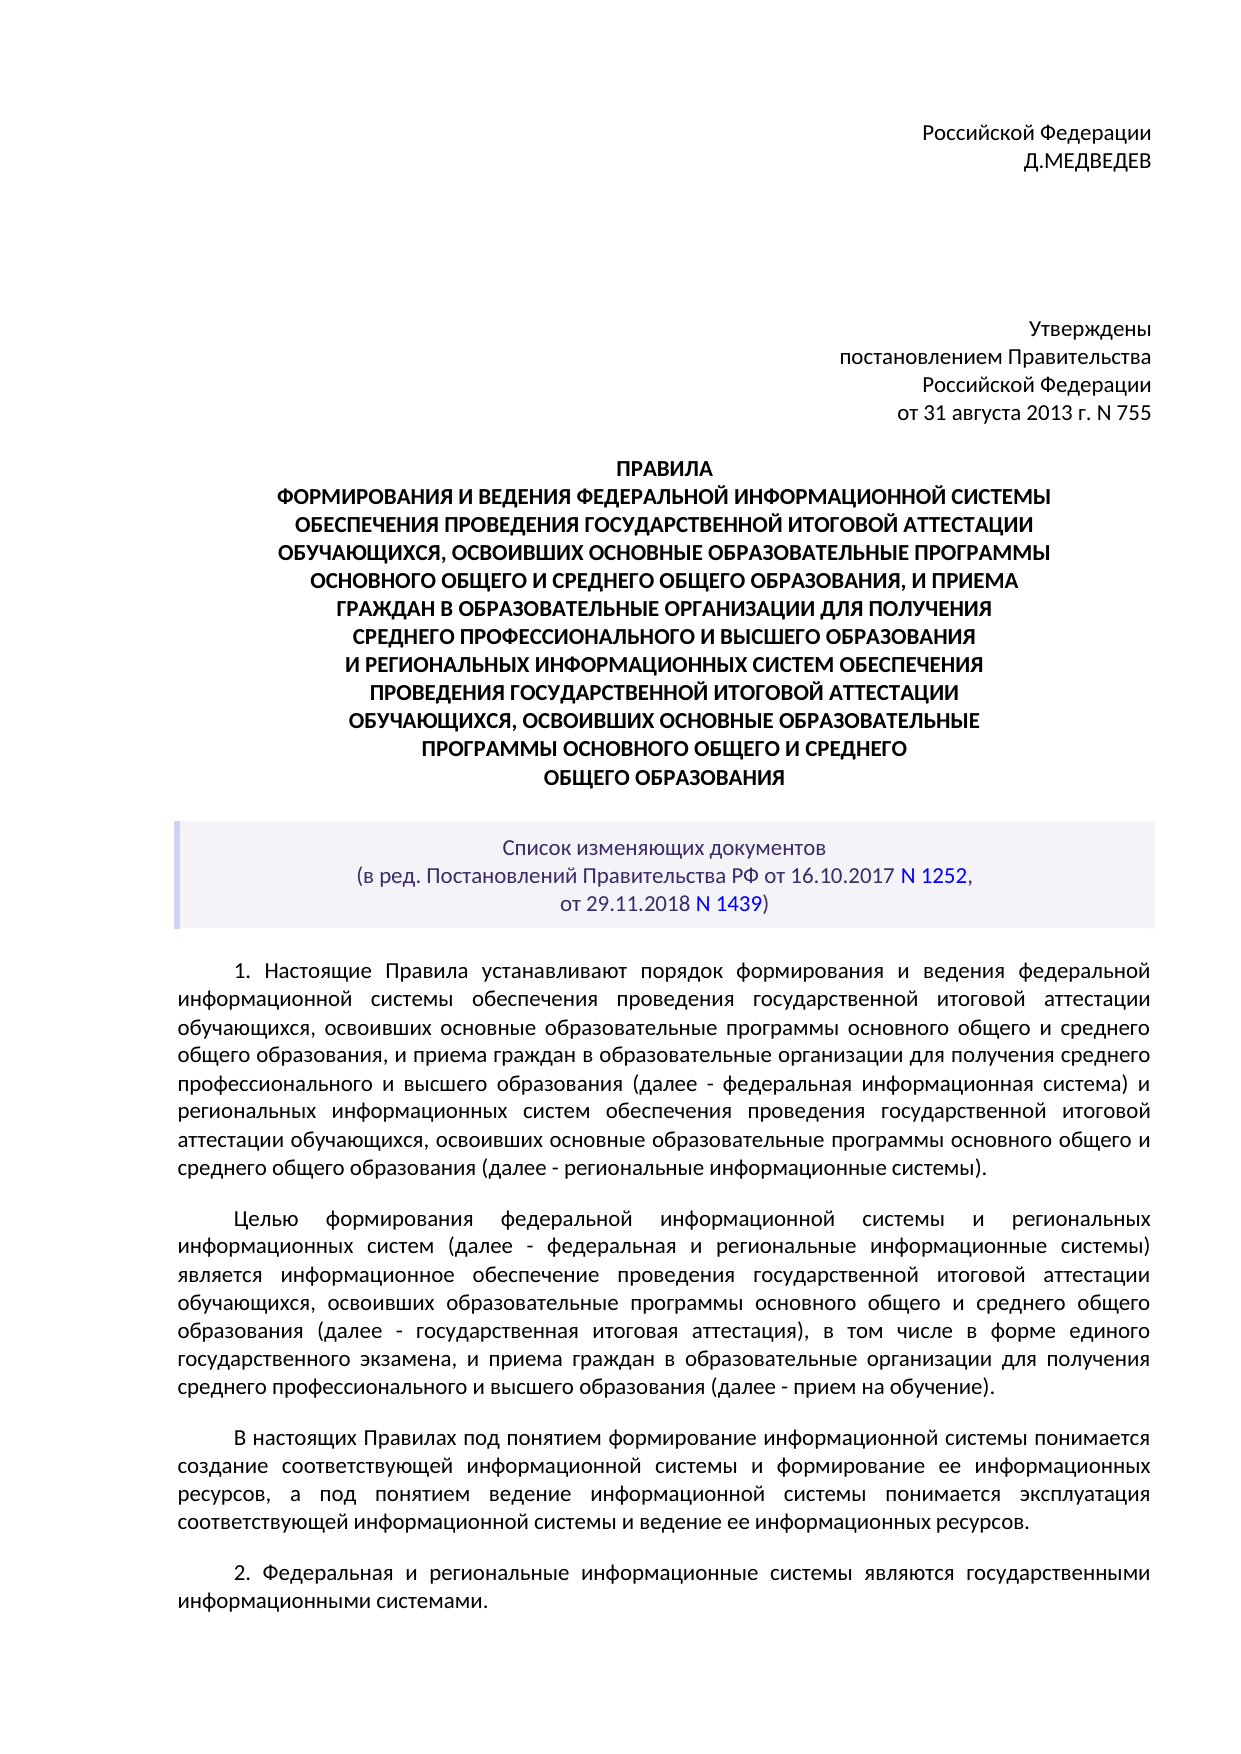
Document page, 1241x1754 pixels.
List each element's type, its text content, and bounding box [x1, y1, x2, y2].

text В настоящих Правилах под понятием формирование информационной системы понимается создание соответствующей информационной системы и формирование ее информационных ресурсов, а под понятием ведение информационной системы понимается эксплуатация соответствующей информационной системы и ведение ее информационных ресурсов. [177, 1423, 1152, 1535]
text Российской Федерации [177, 370, 1152, 398]
title ОБУЧАЮЩИХСЯ, ОСВОИВШИХ ОСНОВНЫЕ ОБРАЗОВАТЕЛЬНЫЕ [177, 707, 1152, 734]
title СРЕДНЕГО ПРОФЕССИОНАЛЬНОГО И ВЫСШЕГО ОБРАЗОВАНИЯ [177, 622, 1152, 651]
text 1. Настоящие Правила устанавливают порядок формирования и ведения федеральной информационной системы обеспечения проведения государственной итоговой аттестации обучающихся, освоивших основные образовательные программы основного общего и среднего общего образования, и приема граждан в образовательные организации для получения среднего профессионального и высшего образования (далее - федеральная информационная система) и региональных информационных систем обеспечения проведения государственной итоговой аттестации обучающихся, освоивших основные образовательные программы основного общего и среднего общего образования (далее - региональные информационные системы). [177, 957, 1152, 1181]
title ПРОГРАММЫ ОСНОВНОГО ОБЩЕГО И СРЕДНЕГО [177, 734, 1152, 763]
text 2. Федеральная и региональные информационные системы являются государственными информационными системами. [177, 1558, 1152, 1614]
title ОБЩЕГО ОБРАЗОВАНИЯ [177, 763, 1152, 791]
title ОСНОВНОГО ОБЩЕГО И СРЕДНЕГО ОБЩЕГО ОБРАЗОВАНИЯ, И ПРИЕМА [177, 566, 1152, 594]
title ОБУЧАЮЩИХСЯ, ОСВОИВШИХ ОСНОВНЫЕ ОБРАЗОВАТЕЛЬНЫЕ ПРОГРАММЫ [177, 538, 1152, 566]
text постановлением Правительства [177, 342, 1152, 370]
title ОБЕСПЕЧЕНИЯ ПРОВЕДЕНИЯ ГОСУДАРСТВЕННОЙ ИТОГОВОЙ АТТЕСТАЦИИ [177, 510, 1152, 538]
text от 31 августа 2013 г. N 755 [177, 398, 1152, 426]
title ГРАЖДАН В ОБРАЗОВАТЕЛЬНЫЕ ОРГАНИЗАЦИИ ДЛЯ ПОЛУЧЕНИЯ [177, 594, 1152, 622]
text Российской Федерации [177, 118, 1152, 146]
title ПРОВЕДЕНИЯ ГОСУДАРСТВЕННОЙ ИТОГОВОЙ АТТЕСТАЦИИ [177, 678, 1152, 707]
title ПРАВИЛА [177, 454, 1152, 482]
text Утверждены [177, 314, 1152, 342]
text Д.МЕДВЕДЕВ [177, 146, 1152, 174]
table_header Список изменяющих документов (в ред. Постановлений Правительства РФ от 16.10.2017 N 1252, от 29.11.2018 N 1439) [180, 821, 1149, 928]
title ФОРМИРОВАНИЯ И ВЕДЕНИЯ ФЕДЕРАЛЬНОЙ ИНФОРМАЦИОННОЙ СИСТЕМЫ [177, 482, 1152, 510]
title И РЕГИОНАЛЬНЫХ ИНФОРМАЦИОННЫХ СИСТЕМ ОБЕСПЕЧЕНИЯ [177, 651, 1152, 678]
text Целью формирования федеральной информационной системы и региональных информационных систем (далее - федеральная и региональные информационные системы) является информационное обеспечение проведения государственной итоговой аттестации обучающихся, освоивших образовательные программы основного общего и среднего общего образования (далее - государственная итоговая аттестация), в том числе в форме единого государственного экзамена, и приема граждан в образовательные организации для получения среднего профессионального и высшего образования (далее - прием на обучение). [177, 1204, 1152, 1400]
